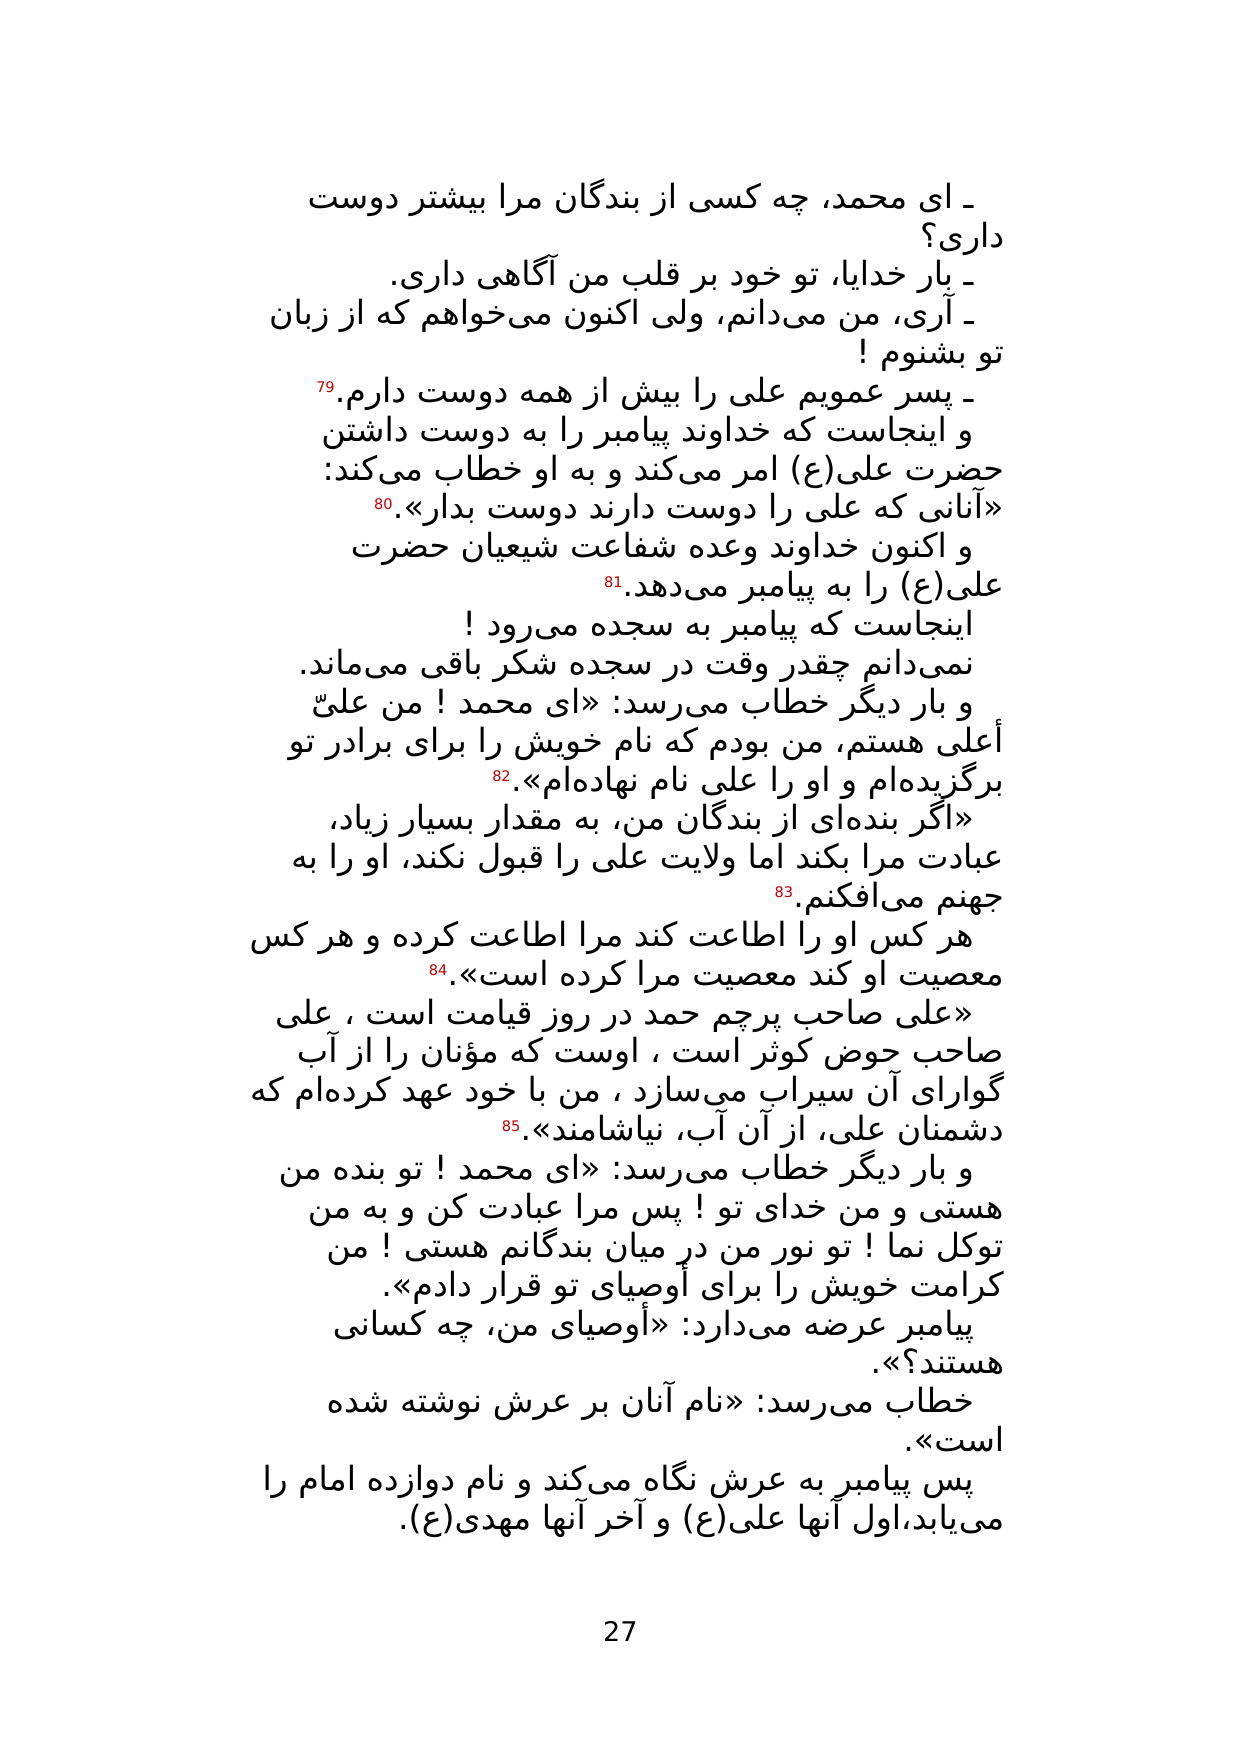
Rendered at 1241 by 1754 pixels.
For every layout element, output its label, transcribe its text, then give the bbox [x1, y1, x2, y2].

text و اینجاست که خداوند پیامبر را به دوست داشتن حضرت علی(ع) امر می‌کند و به او خطاب می‌کند: «آنانی که علی را دوست دارند دوست بدار».80 [236, 410, 1004, 527]
text هر کس او را اطاعت کند مرا اطاعت کرده و هر کس معصیت او کند معصیت مرا کرده است».84 [236, 915, 1004, 993]
text خطاب می‌رسد: «نام آنان بر عرش نوشته شده است». [236, 1382, 1004, 1459]
text ـ بار خدایا، تو خود بر قلب من آگاهی داری. [236, 255, 1004, 294]
text و اکنون خداوند وعده شفاعت شیعیان حضرت علی(ع) را به پیامبر می‌دهد.81 [236, 527, 1004, 604]
text و بار دیگر خطاب می‌رسد: «ای محمد ! تو بنده من هستی و من خدای تو ! پس مرا عبادت کن و به من توکل نما ! تو نور من در میان بندگانم هستی ! من کرامت خویش را برای أوصیای تو قرار دادم». [236, 1148, 1004, 1304]
text نمی‌دانم چقدر وقت در سجده شکر باقی می‌ماند. [236, 643, 1004, 682]
text اینجاست که پیامبر به سجده می‌رود ! [236, 604, 1004, 643]
text پیامبر عرضه می‌دارد: «أوصیای من، چه کسانی هستند؟». [236, 1304, 1004, 1382]
text ـ ای محمد، چه کسی از بندگان مرا بیشتر دوست داری؟ [236, 177, 1004, 255]
text ـ آری، من می‌دانم، ولی اکنون می‌خواهم که از زبان تو بشنوم ! [236, 294, 1004, 371]
text ـ پسر عمویم علی را بیش از همه دوست دارم.79 [236, 371, 1004, 410]
text و بار دیگر خطاب می‌رسد: «ای محمد ! من علیّ أعلی هستم، من بودم که نام خویش را برای برادر تو برگزیده‌ام و او را علی نام نهاده‌ام».82 [236, 682, 1004, 799]
text «علی صاحب پرچم حمد در روز قیامت است ، علی صاحب حوض کوثر است ، اوست که مؤنان را از آب گوارای آن سیراب می‌سازد ، من با خود عهد کرده‌ام که دشمنان علی، از آن آب، نیاشامند».85 [236, 993, 1004, 1148]
text «اگر بنده‌ای از بندگان من، به مقدار بسیار زیاد، عبادت مرا بکند اما ولایت علی را قبول نکند، او را به جهنم می‌افکنم.83 [236, 799, 1004, 915]
text پس پیامبر به عرش نگاه می‌کند و نام دوازده امام را می‌یابد،اول آنها علی(ع) و آخر آنها مهدی(ع). [236, 1459, 1004, 1537]
